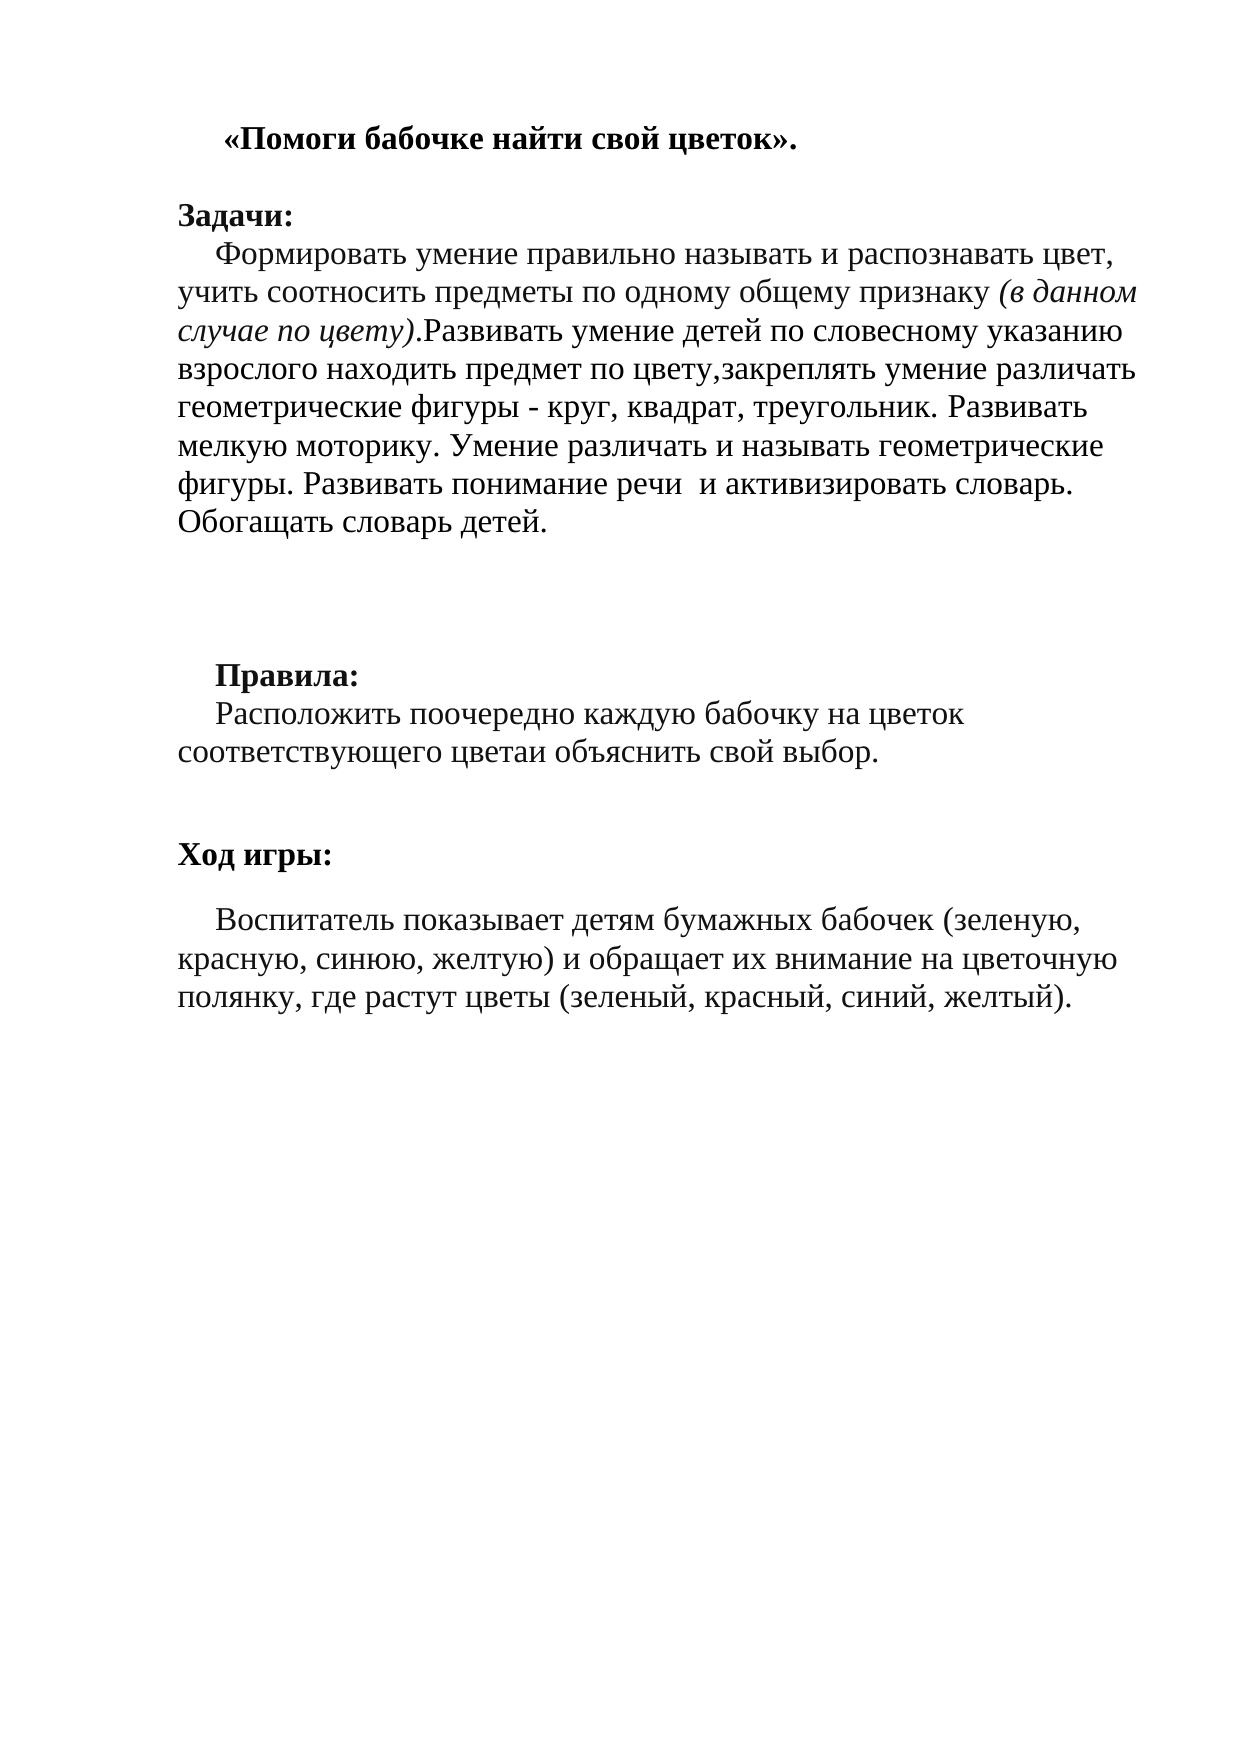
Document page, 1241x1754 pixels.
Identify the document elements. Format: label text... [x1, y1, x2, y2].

text Правила: [177, 655, 1152, 693]
text Ход игры: [177, 835, 1152, 873]
text Воспитатель показывает детям бумажных бабочек (зеленую, красную, синюю, желтую) и обращает их внимание на цветочную полянку, где растут цветы (зеленый, красный, синий, желтый). [177, 899, 1152, 1014]
text Формировать умение правильно называть и распознавать цвет, учить соотносить предметы по одному общему признаку (в данном случае по цвету).Развивать умение детей по словесному указанию взрослого находить предмет по цвету,закреплять умение различать геометрические фигуры - круг, квадрат, треугольник. Развивать мелкую моторику. Умение различать и называть геометрические фигуры. Развивать понимание речи и активизировать словарь. Обогащать словарь детей. [177, 233, 1152, 540]
text «Помоги бабочке найти свой цветок». [177, 118, 1152, 156]
text Расположить поочередно каждую бабочку на цветок соответствующего цветаи объяснить свой выбор. [177, 693, 1152, 770]
text Задачи: [177, 195, 1152, 233]
